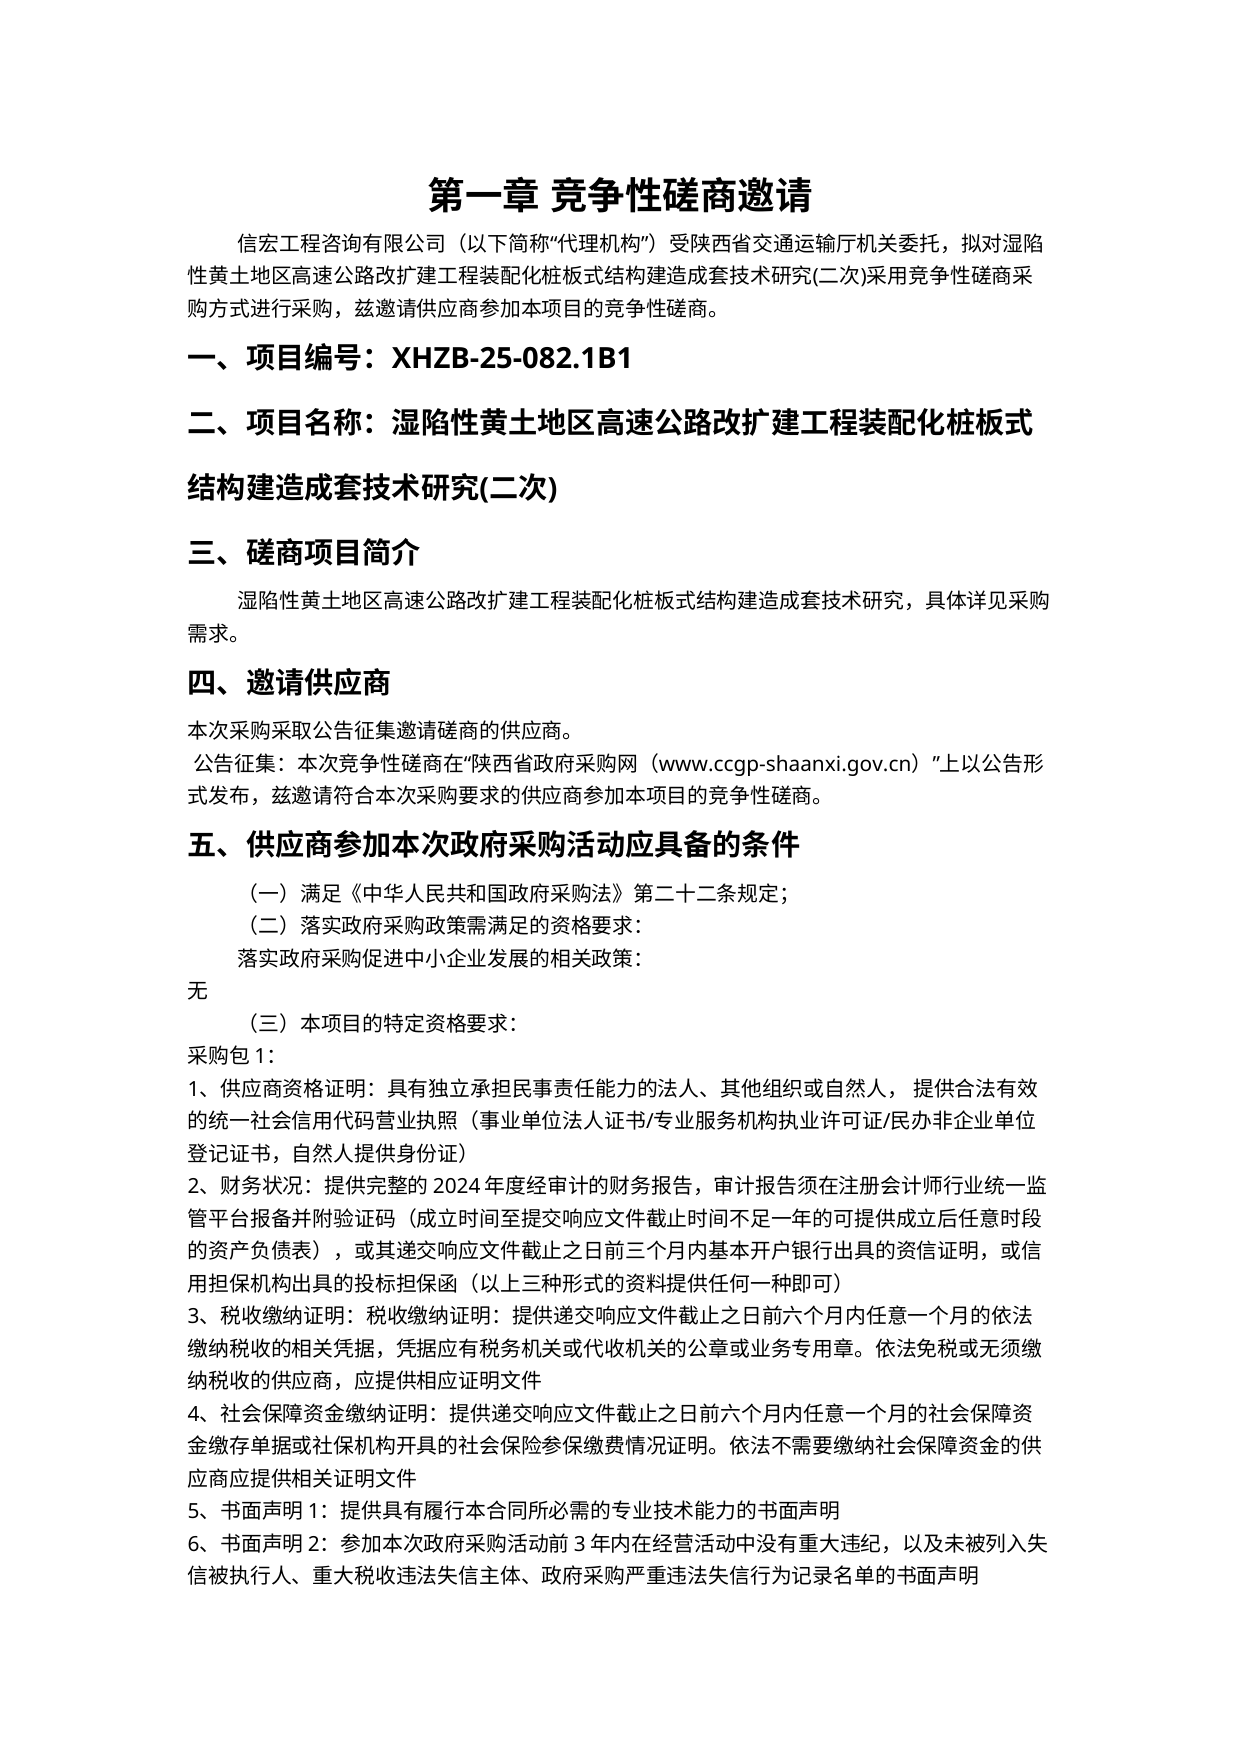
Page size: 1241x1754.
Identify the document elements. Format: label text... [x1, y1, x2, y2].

text （二）落实政府采购政策需满足的资格要求： [187, 909, 1053, 942]
text 5、书面声明1：提供具有履行本合同所必需的专业技术能力的书面声明 [187, 1494, 1053, 1527]
text 落实政府采购促进中小企业发展的相关政策： [187, 942, 1053, 974]
text 第一章 竞争性磋商邀请 [187, 162, 1053, 227]
text 采购包1： [187, 1039, 1053, 1072]
text 公告征集：本次竞争性磋商在“陕西省政府采购网（www.ccgp-shaanxi.gov.cn）”上以公告形式发布，兹邀请符合本次采购要求的供应商参加本项目的竞争性磋商。 [187, 747, 1053, 812]
text 一、项目编号：XHZB-25-082.1B1 [187, 324, 1053, 389]
text （一）满足《中华人民共和国政府采购法》第二十二条规定； [187, 877, 1053, 909]
text 3、税收缴纳证明：税收缴纳证明：提供递交响应文件截止之日前六个月内任意一个月的依法缴纳税收的相关凭据，凭据应有税务机关或代收机关的公章或业务专用章。依法免税或无须缴纳税收的供应商，应提供相应证明文件 [187, 1299, 1053, 1397]
text 6、书面声明2：参加本次政府采购活动前3年内在经营活动中没有重大违纪，以及未被列入失信被执行人、重大税收违法失信主体、政府采购严重违法失信行为记录名单的书面声明 [187, 1527, 1053, 1592]
text 二、项目名称：湿陷性黄土地区高速公路改扩建工程装配化桩板式结构建造成套技术研究(二次) [187, 389, 1053, 519]
text 湿陷性黄土地区高速公路改扩建工程装配化桩板式结构建造成套技术研究，具体详见采购需求。 [187, 584, 1053, 649]
text 1、供应商资格证明：具有独立承担民事责任能力的法人、其他组织或自然人， 提供合法有效的统一社会信用代码营业执照（事业单位法人证书/专业服务机构执业许可证/民办非企业单位登记证书，自然人提供身份证） [187, 1072, 1053, 1169]
text 4、社会保障资金缴纳证明：提供递交响应文件截止之日前六个月内任意一个月的社会保障资金缴存单据或社保机构开具的社会保险参保缴费情况证明。依法不需要缴纳社会保障资金的供应商应提供相关证明文件 [187, 1397, 1053, 1494]
text 五、供应商参加本次政府采购活动应具备的条件 [187, 812, 1053, 877]
text 三、磋商项目简介 [187, 519, 1053, 584]
text 本次采购采取公告征集邀请磋商的供应商。 [187, 714, 1053, 747]
text 信宏工程咨询有限公司（以下简称“代理机构”）受陕西省交通运输厅机关委托，拟对湿陷性黄土地区高速公路改扩建工程装配化桩板式结构建造成套技术研究(二次)采用竞争性磋商采购方式进行采购，兹邀请供应商参加本项目的竞争性磋商。 [187, 227, 1053, 324]
text 四、邀请供应商 [187, 649, 1053, 714]
text 无 [187, 974, 1053, 1007]
text （三）本项目的特定资格要求： [187, 1007, 1053, 1039]
text 2、财务状况：提供完整的2024年度经审计的财务报告，审计报告须在注册会计师行业统一监管平台报备并附验证码（成立时间至提交响应文件截止时间不足一年的可提供成立后任意时段的资产负债表），或其递交响应文件截止之日前三个月内基本开户银行出具的资信证明，或信用担保机构出具的投标担保函（以上三种形式的资料提供任何一种即可） [187, 1169, 1053, 1299]
